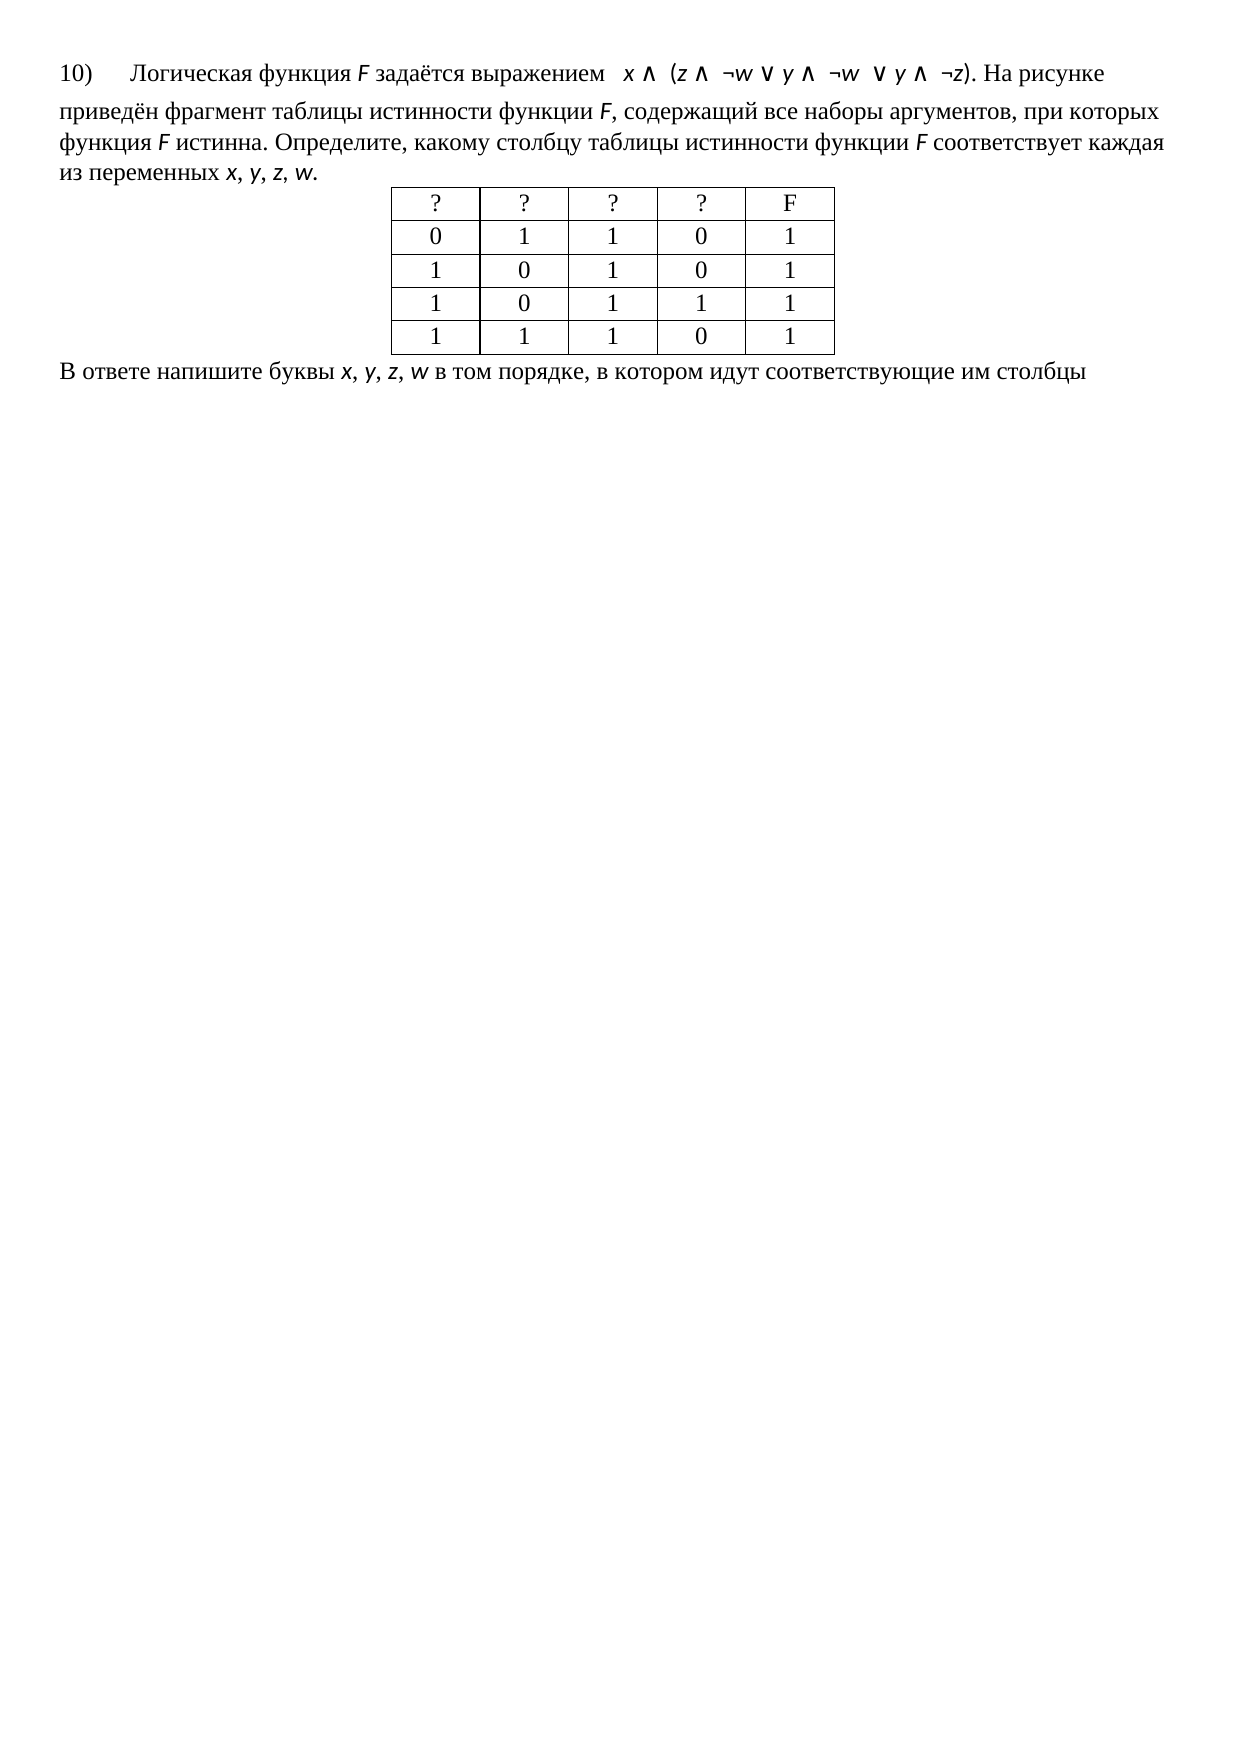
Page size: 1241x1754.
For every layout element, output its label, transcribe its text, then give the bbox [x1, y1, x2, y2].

table_header ? [569, 188, 657, 220]
table_header ? [481, 188, 568, 220]
table_header F [746, 188, 834, 220]
text В ответе напишите буквы x, y, z, w в том порядке, в котором идут соответствующие им столбцы [59, 355, 1166, 385]
table_cell 1 [569, 255, 657, 287]
table_cell 1 [481, 321, 568, 354]
table_cell 1 [392, 255, 479, 287]
table_header ? [658, 188, 745, 220]
text 10) Логическая функция F задаётся выражением x ∧ (z ∧ ¬w ∨ y ∧ ¬w ∨ y ∧ ¬z). На рисунке приведён фрагмент таблицы истинности функции F, содержащий все наборы аргументов, при которых функция F истинна. Определите, какому столбцу таблицы истинности функции F соответствует каждая из переменных x, y, z, w. [59, 44, 1166, 187]
table_cell 0 [481, 288, 568, 320]
table_cell 0 [392, 221, 479, 254]
table_cell 1 [392, 288, 479, 320]
table_cell 0 [658, 221, 745, 254]
table_cell 1 [746, 288, 834, 320]
table_cell 0 [481, 255, 568, 287]
table_header ? [392, 188, 479, 220]
table_cell 1 [392, 321, 479, 354]
table_cell 1 [746, 321, 834, 354]
table_cell 1 [569, 321, 657, 354]
table_cell 0 [658, 321, 745, 354]
table_cell 1 [569, 288, 657, 320]
table_cell 0 [658, 255, 745, 287]
table_cell 1 [658, 288, 745, 320]
table_cell 1 [746, 221, 834, 254]
table_cell 1 [481, 221, 568, 254]
table_cell 1 [746, 255, 834, 287]
table_cell 1 [569, 221, 657, 254]
